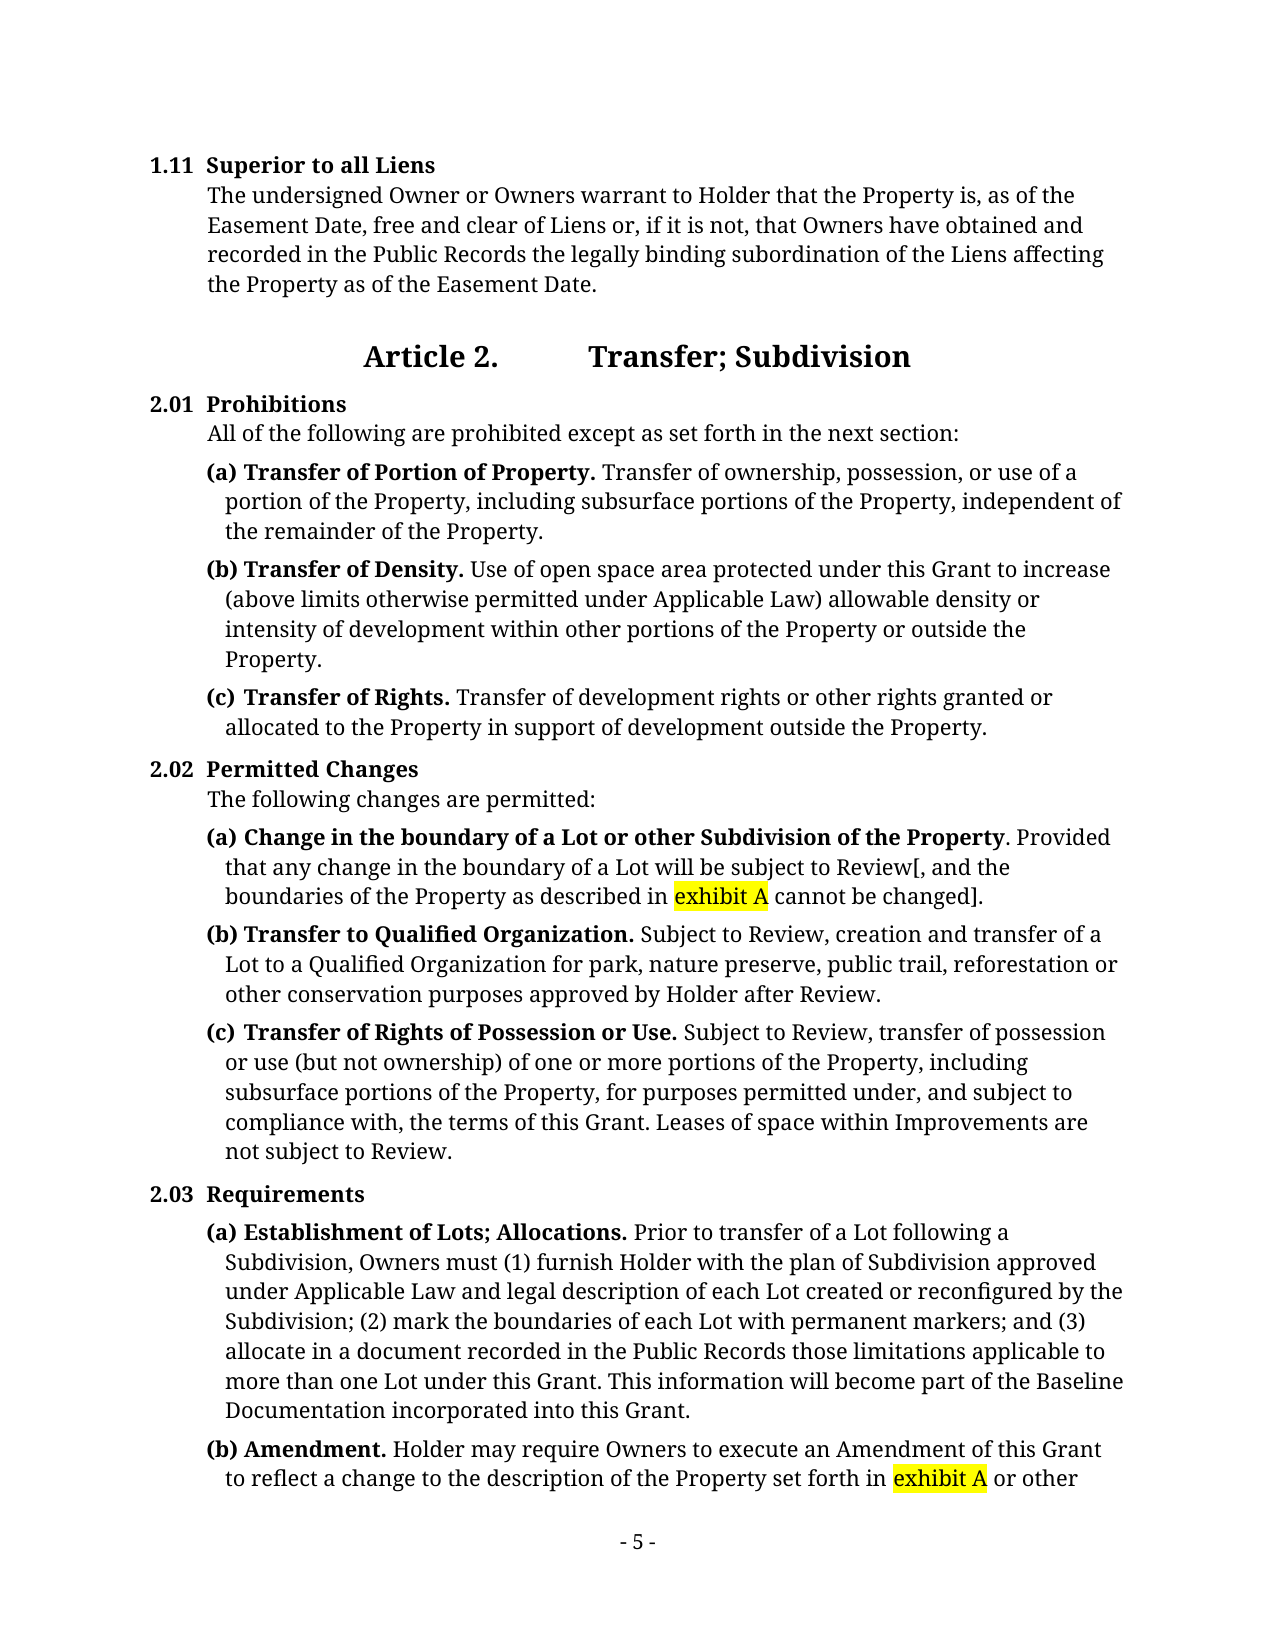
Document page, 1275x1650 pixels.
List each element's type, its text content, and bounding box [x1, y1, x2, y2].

text The following changes are permitted: [207, 784, 1125, 813]
subtitle Superior to all Liens [150, 150, 1125, 180]
subtitle Transfer of Density. Use of open space area protected under this Grant to increase (above limits otherwise permitted under Applicable Law) allowable density or intensity of development within other portions of the Property or outside the Property. [206, 554, 1125, 673]
subtitle Permitted Changes [150, 754, 1125, 784]
subtitle Transfer of Portion of Property. Transfer of ownership, possession, or use of a portion of the Property, including subsurface portions of the Property, independent of the remainder of the Property. [206, 457, 1125, 546]
subtitle Transfer; Subdivision [150, 336, 1125, 376]
subtitle Change in the boundary of a Lot or other Subdivision of the Property. Provided that any change in the boundary of a Lot will be subject to Review[, and the boundaries of the Property as described in exhibit A cannot be changed]. [206, 822, 1125, 911]
text All of the following are prohibited except as set forth in the next section: [207, 418, 1125, 448]
subtitle Requirements [150, 1179, 1125, 1208]
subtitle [206, 1434, 1125, 1493]
text The undersigned Owner or Owners warrant to Holder that the Property is, as of the Easement Date, free and clear of Liens or, if it is not, that Owners have obtained and recorded in the Public Records the legally binding subordination of the Liens affecting the Property as of the Easement Date. [207, 180, 1125, 299]
subtitle Prohibitions [150, 389, 1125, 418]
subtitle Transfer of Rights. Transfer of development rights or other rights granted or allocated to the Property in support of development outside the Property. [206, 682, 1125, 741]
subtitle Transfer to Qualified Organization. Subject to Review, creation and transfer of a Lot to a Qualified Organization for park, nature preserve, public trail, reforestation or other conservation purposes approved by Holder after Review. [206, 919, 1125, 1009]
subtitle Establishment of Lots; Allocations. Prior to transfer of a Lot following a Subdivision, Owners must (1) furnish Holder with the plan of Subdivision approved under Applicable Law and legal description of each Lot created or reconfigured by the Subdivision; (2) mark the boundaries of each Lot with permanent markers; and (3) allocate in a document recorded in the Public Records those limitations applicable to more than one Lot under this Grant. This information will become part of the Baseline Documentation incorporated into this Grant. [206, 1217, 1125, 1425]
subtitle Transfer of Rights of Possession or Use. Subject to Review, transfer of possession or use (but not ownership) of one or more portions of the Property, including subsurface portions of the Property, for purposes permitted under, and subject to compliance with, the terms of this Grant. Leases of space within Improvements are not subject to Review. [206, 1017, 1125, 1166]
